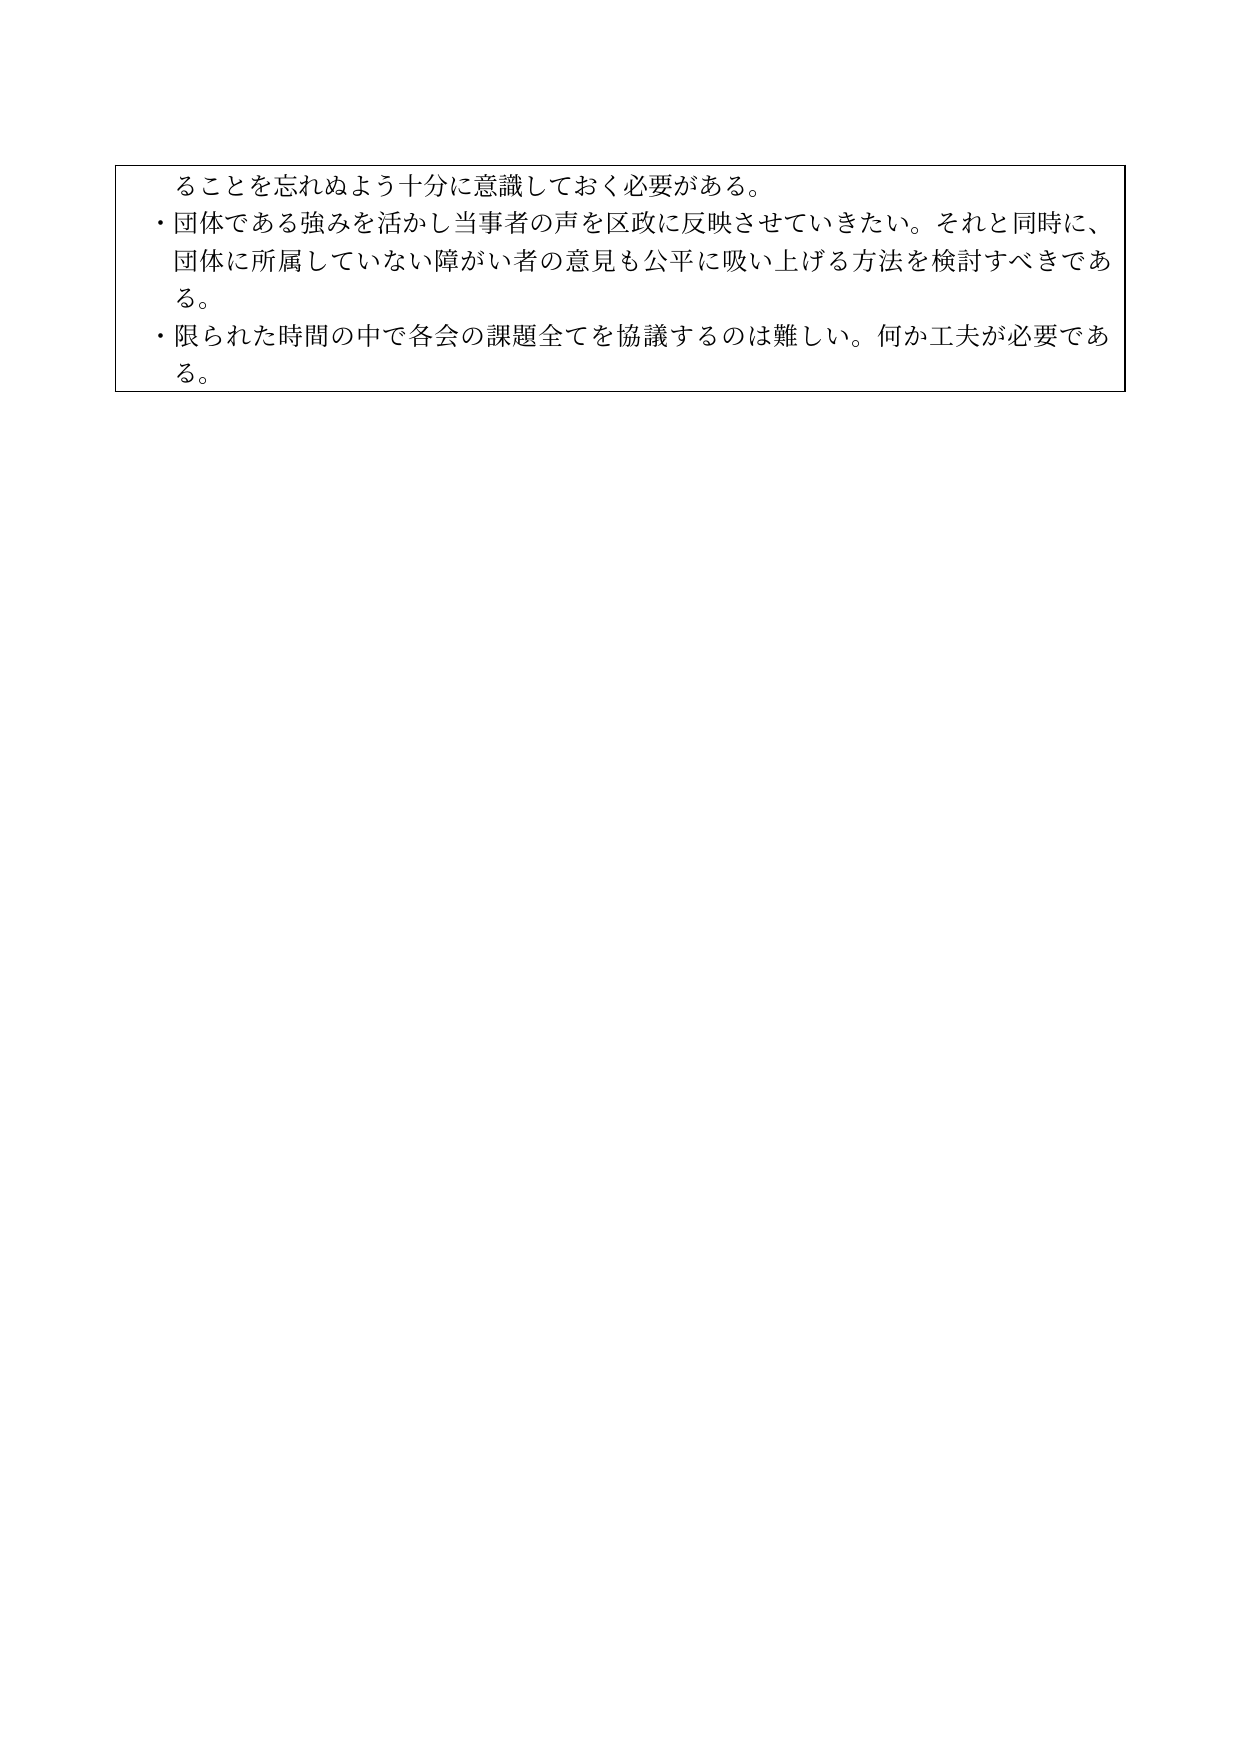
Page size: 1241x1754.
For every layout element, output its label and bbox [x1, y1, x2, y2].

table_cell [116, 166, 1124, 391]
